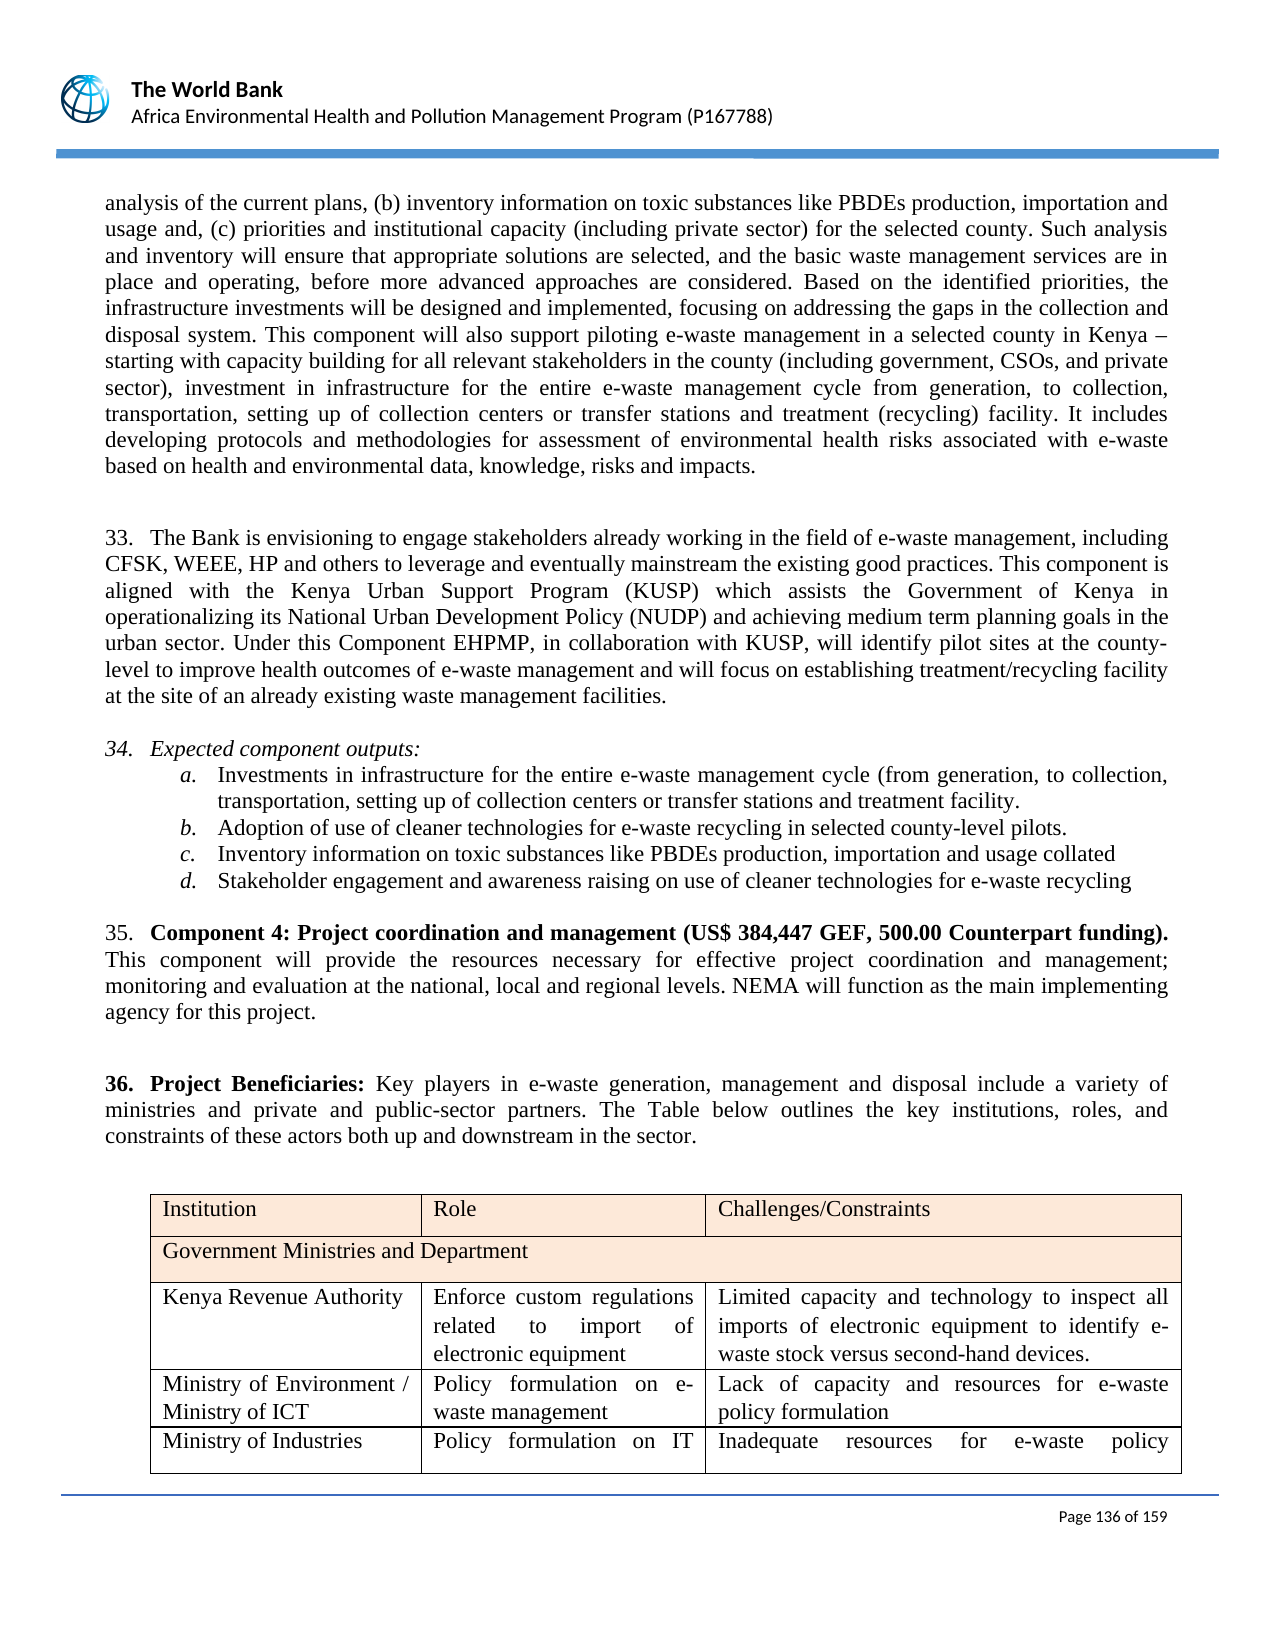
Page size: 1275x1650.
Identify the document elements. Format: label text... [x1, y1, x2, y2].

picture [83, 85, 89, 93]
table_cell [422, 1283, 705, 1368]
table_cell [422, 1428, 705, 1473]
list Expected component outputs: [105, 735, 1170, 761]
picture [76, 83, 83, 89]
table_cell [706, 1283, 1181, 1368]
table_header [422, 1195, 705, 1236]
picture [92, 75, 110, 111]
list Stakeholder engagement and awareness raising on use of cleaner technologies for e-waste recycling [180, 867, 1170, 893]
list Component 4: Project coordination and management (US$ 384,447 GEF, 500.00 Counterpart funding). This component will provide the resources necessary for effective project coordination and management; monitoring and evaluation at the national, local and regional levels. NEMA will function as the main implementing agency for this project. [105, 919, 1170, 1025]
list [105, 189, 1170, 479]
list Project Beneficiaries: Key players in e-waste generation, management and disposal include a variety of ministries and private and public-sector partners. The Table below outlines the key institutions, roles, and constraints of these actors both up and downstream in the sector. [105, 1070, 1170, 1149]
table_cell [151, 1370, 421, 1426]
list Inventory information on toxic substances like PBDEs production, importation and usage collated [180, 840, 1170, 867]
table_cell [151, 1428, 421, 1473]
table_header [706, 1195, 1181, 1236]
list Adoption of use of cleaner technologies for e-waste recycling in selected county-level pilots. [180, 814, 1170, 840]
picture [61, 75, 110, 123]
list Investments in infrastructure for the entire e-waste management cycle (from generation, to collection, transportation, setting up of collection centers or transfer stations and treatment facility. [180, 761, 1170, 814]
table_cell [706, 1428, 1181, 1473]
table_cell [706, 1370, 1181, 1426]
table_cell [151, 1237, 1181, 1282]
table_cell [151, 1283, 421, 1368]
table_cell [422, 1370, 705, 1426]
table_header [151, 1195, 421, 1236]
list The Bank is envisioning to engage stakeholders already working in the field of e-waste management, including CFSK, WEEE, HP and others to leverage and eventually mainstream the existing good practices. This component is aligned with the Kenya Urban Support Program (KUSP) which assists the Government of Kenya in operationalizing its National Urban Development Policy (NUDP) and achieving medium term planning goals in the urban sector. Under this Component EHPMP, in collaboration with KUSP, will identify pilot sites at the county-level to improve health outcomes of e-waste management and will focus on establishing treatment/recycling facility at the site of an already existing waste management facilities. [105, 524, 1170, 708]
